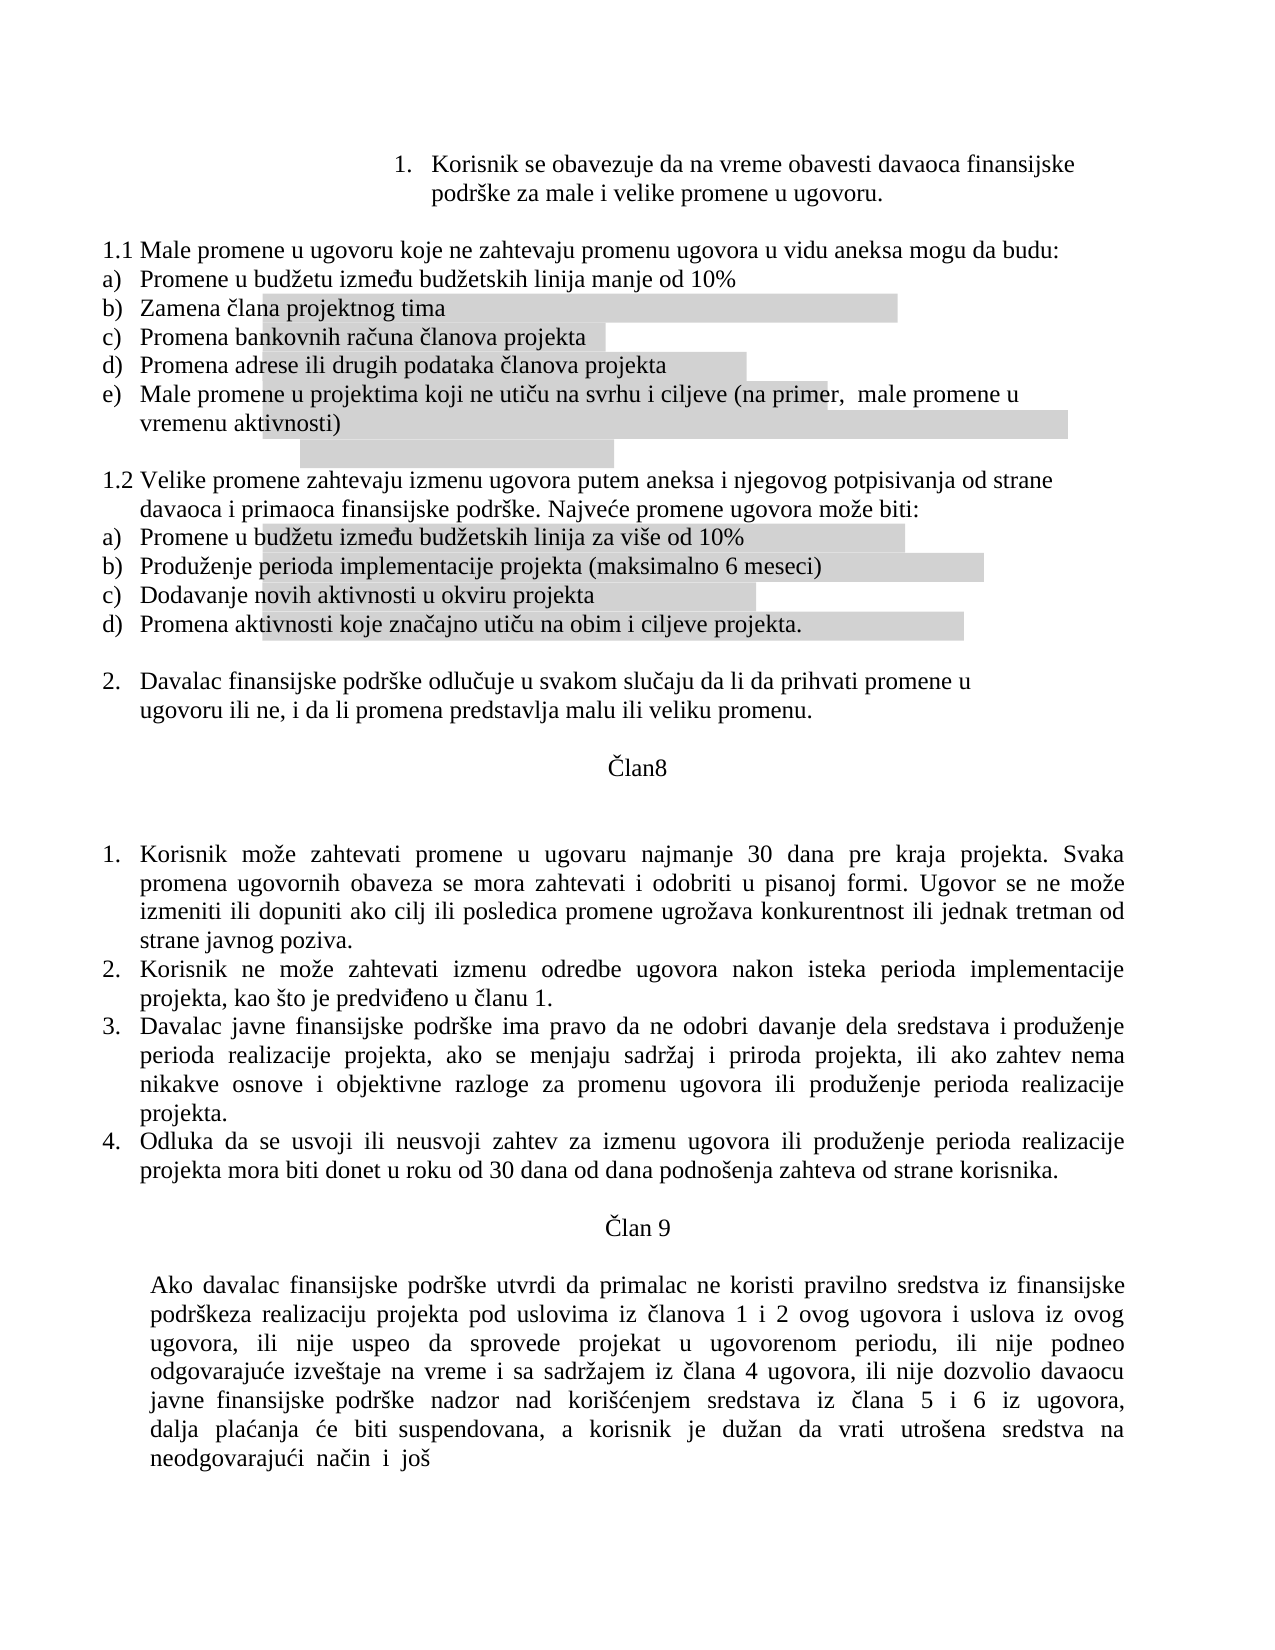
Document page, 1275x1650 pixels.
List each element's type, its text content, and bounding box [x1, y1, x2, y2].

list Korisnik ne može zahtevati izmenu odredbe ugovora nakon isteka perioda implementacije projekta, kao što je predviđeno u članu 1. [102, 954, 1124, 1012]
list Odluka da se usvoji ili neusvoji zahtev za izmenu ugovora ili produženje perioda realizacije projekta mora biti donet u roku od 30 dana od dana podnošenja zahteva od strane korisnika. [102, 1127, 1124, 1184]
list Promene u budžetu između budžetskih linija za više od 10% [102, 523, 1137, 551]
list Male promene u projektima koji ne utiču na svrhu i ciljeve (na primer, male promene u vremenu aktivnosti) [102, 379, 1066, 437]
list Produženje perioda implementacije projekta (maksimalno 6 meseci) [102, 551, 1137, 580]
list Male promene u ugovoru koje ne zahtevaju promenu ugovora u vidu aneksa mogu da budu: [102, 235, 1117, 264]
list Promena bankovnih računa članova projekta [102, 322, 1137, 350]
list Promena aktivnosti koje značajno utiču na obim i ciljeve projekta. [102, 609, 1137, 638]
list Promena adrese ili drugih podataka članova projekta [102, 350, 1137, 379]
list Davalac finansijske podrške odlučuje u svakom slučaju da li da prihvati promene u ugovoru ili ne, i da li promena predstavlja malu ili veliku promenu. [102, 666, 1055, 724]
text Član 9 [431, 1213, 844, 1241]
list Promene u budžetu između budžetskih linija manje od 10% [102, 264, 1137, 293]
text Ako davalac finansijske podrške utvrdi da primalac ne koristi pravilno sredstva iz finansijske podrškeza realizaciju projekta pod uslovima iz članova 1 i 2 ovog ugovora i uslova iz ovog ugovora, ili nije uspeo da sprovede projekat u ugovorenom periodu, ili nije podneo odgovarajuće izveštaje na vreme i sa sadržajem iz člana 4 ugovora, ili nije dozvolio davaocu javne finansijske podrške nadzor nad korišćenjem sredstava iz člana 5 i 6 iz ugovora, dalja plaćanja će biti suspendovana, a korisnik je dužan da vrati utrošena sredstva na neodgovarajući način i još [150, 1270, 1125, 1471]
list Dodavanje novih aktivnosti u okviru projekta [102, 580, 1137, 609]
list Korisnik može zahtevati promene u ugovaru najmanje 30 dana pre kraja projekta. Svaka promena ugovornih obaveza se mora zahtevati i odobriti u pisanoj formi. Ugovor se ne može izmeniti ili dopuniti ako cilj ili posledica promene ugrožava konkurentnost ili jednak tretman od strane javnog poziva. [102, 839, 1125, 954]
list Zamena člana projektnog tima [102, 293, 1137, 322]
list Davalac javne finansijske podrške ima pravo da ne odobri davanje dela sredstava i produženje perioda realizacije projekta, ako se menjaju sadržaj i priroda projekta, ili ako zahtev nema nikakve osnove i objektivne razloge za promenu ugovora ili produženje perioda realizacije projekta. [102, 1012, 1125, 1127]
list Korisnik se obavezuje da na vreme obavesti davaoca finansijske podrške za male i velike promene u ugovoru. [393, 149, 1117, 207]
text Član8 [583, 753, 692, 781]
list Velike promene zahtevaju izmenu ugovora putem aneksa i njegovog potpisivanja od strane davaoca i primaoca finansijske podrške. Najveće promene ugovora može biti: [102, 465, 1070, 523]
